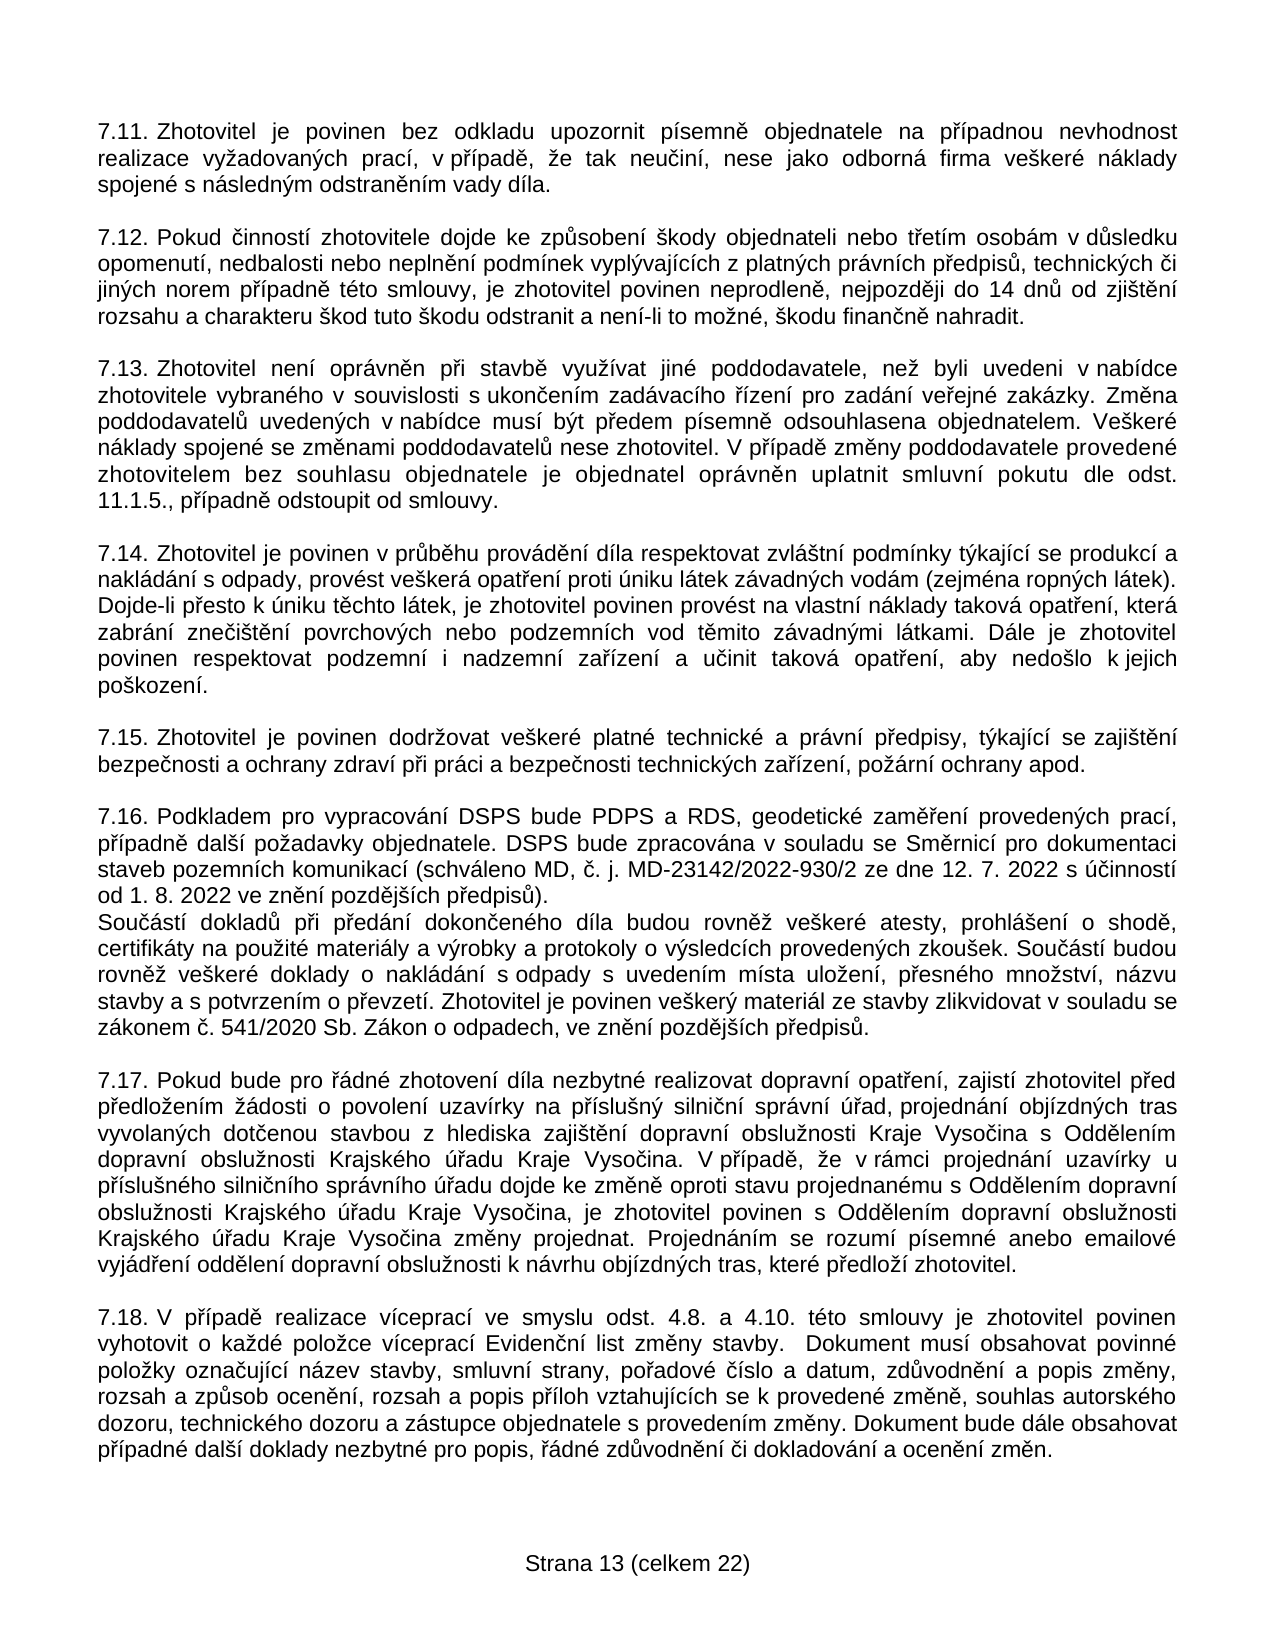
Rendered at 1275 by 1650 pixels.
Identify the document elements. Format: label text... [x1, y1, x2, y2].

list V případě realizace víceprací ve smyslu odst. 4.8. a 4.10. této smlouvy je zhotovitel povinen vyhotovit o každé položce víceprací Evidenční list změny stavby. Dokument musí obsahovat povinné položky označující název stavby, smluvní strany, pořadové číslo a datum, zdůvodnění a popis změny, rozsah a způsob ocenění, rozsah a popis příloh vztahujících se k provedené změně, souhlas autorského dozoru, technického dozoru a zástupce objednatele s provedením změny. Dokument bude dále obsahovat případné další doklady nezbytné pro popis, řádné zdůvodnění či dokladování a ocenění změn. [97, 1304, 1177, 1462]
list Zhotovitel je povinen dodržovat veškeré platné technické a právní předpisy, týkající se zajištění bezpečnosti a ochrany zdraví při práci a bezpečnosti technických zařízení, požární ochrany apod. [97, 724, 1177, 777]
list Zhotovitel je povinen v průběhu provádění díla respektovat zvláštní podmínky týkající se produkcí a nakládání s odpady, provést veškerá opatření proti úniku látek závadných vodám (zejména ropných látek). Dojde-li přesto k úniku těchto látek, je zhotovitel povinen provést na vlastní náklady taková opatření, která zabrání znečištění povrchových nebo podzemních vod těmito závadnými látkami. Dále je zhotovitel povinen respektovat podzemní i nadzemní zařízení a učinit taková opatření, aby nedošlo k jejich poškození. [97, 540, 1177, 698]
list Pokud bude pro řádné zhotovení díla nezbytné realizovat dopravní opatření, zajistí zhotovitel před předložením žádosti o povolení uzavírky na příslušný silniční správní úřad, projednání objízdných tras vyvolaných dotčenou stavbou z hlediska zajištění dopravní obslužnosti Kraje Vysočina s Oddělením dopravní obslužnosti Krajského úřadu Kraje Vysočina. V případě, že v rámci projednání uzavírky u příslušného silničního správního úřadu dojde ke změně oproti stavu projednanému s Oddělením dopravní obslužnosti Krajského úřadu Kraje Vysočina, je zhotovitel povinen s Oddělením dopravní obslužnosti Krajského úřadu Kraje Vysočina změny projednat. Projednáním se rozumí písemné anebo emailové vyjádření oddělení dopravní obslužnosti k návrhu objízdných tras, které předloží zhotovitel. [97, 1067, 1177, 1278]
list Podkladem pro vypracování DSPS bude PDPS a RDS, geodetické zaměření provedených prací, případně další požadavky objednatele. DSPS bude zpracována v souladu se Směrnicí pro dokumentaci staveb pozemních komunikací (schváleno MD, č. j. MD-23142/2022-930/2 ze dne 12. 7. 2022 s účinností od 1. 8. 2022 ve znění pozdějších předpisů). Součástí dokladů při předání dokončeného díla budou rovněž veškeré atesty, prohlášení o shodě, certifikáty na použité materiály a výrobky a protokoly o výsledcích provedených zkoušek. Součástí budou rovněž veškeré doklady o nakládání s odpady s uvedením místa uložení, přesného množství, názvu stavby a s potvrzením o převzetí. Zhotovitel je povinen veškerý materiál ze stavby zlikvidovat v souladu se zákonem č. 541/2020 Sb. Zákon o odpadech, ve znění pozdějších předpisů. [97, 803, 1177, 1041]
list Zhotovitel není oprávněn při stavbě využívat jiné poddodavatele, než byli uvedeni v nabídce zhotovitele vybraného v souvislosti s ukončením zadávacího řízení pro zadání veřejné zakázky. Změna poddodavatelů uvedených v nabídce musí být předem písemně odsouhlasena objednatelem. Veškeré náklady spojené se změnami poddodavatelů nese zhotovitel. V případě změny poddodavatele provedené zhotovitelem bez souhlasu objednatele je objednatel oprávněn uplatnit smluvní pokutu dle odst. 11.1.5., případně odstoupit od smlouvy. [97, 355, 1177, 513]
list Zhotovitel je povinen bez odkladu upozornit písemně objednatele na případnou nevhodnost realizace vyžadovaných prací, v případě, že tak neučiní, nese jako odborná firma veškeré náklady spojené s následným odstraněním vady díla. [97, 118, 1177, 197]
list Pokud činností zhotovitele dojde ke způsobení škody objednateli nebo třetím osobám v důsledku opomenutí, nedbalosti nebo neplnění podmínek vyplývajících z platných právních předpisů, technických či jiných norem případně této smlouvy, je zhotovitel povinen neprodleně, nejpozději do 14 dnů od zjištění rozsahu a charakteru škod tuto škodu odstranit a není-li to možné, škodu finančně nahradit. [97, 223, 1177, 329]
